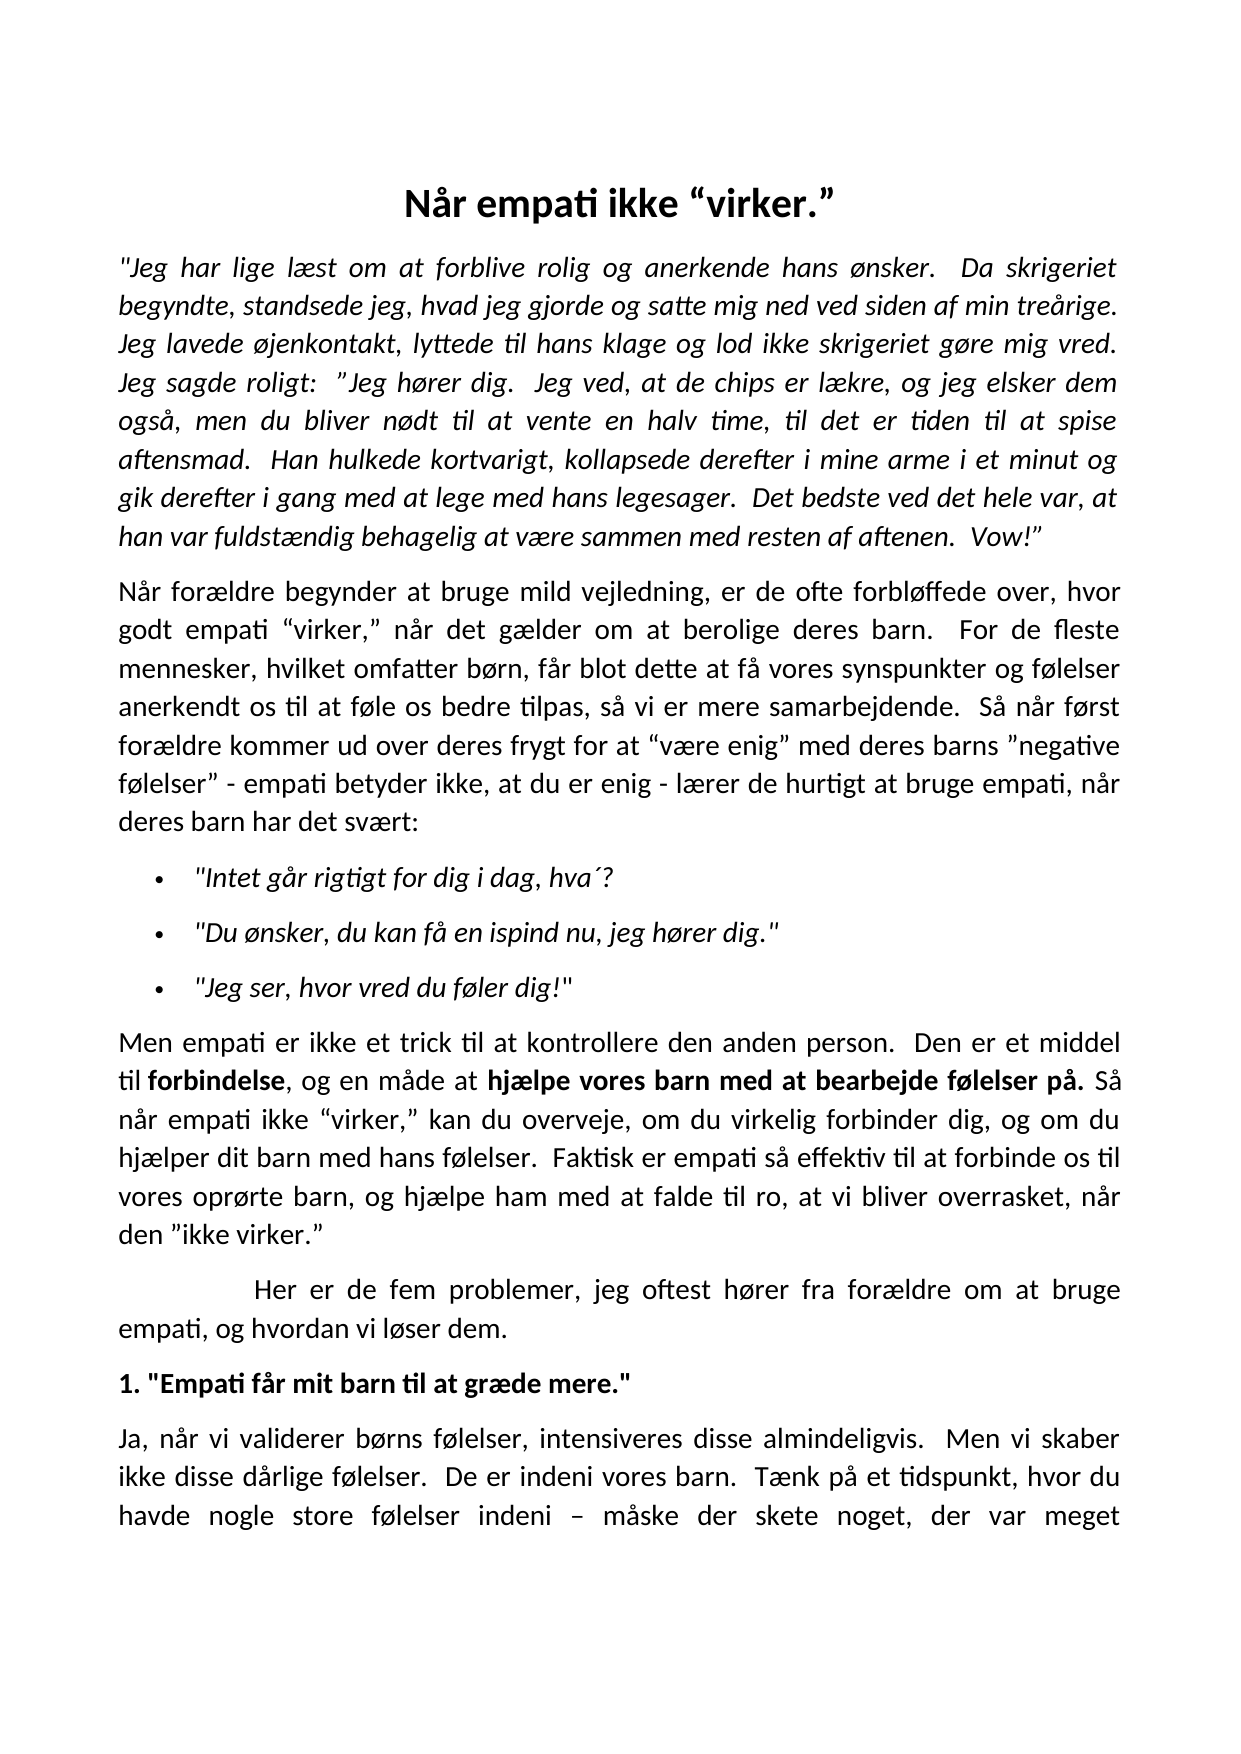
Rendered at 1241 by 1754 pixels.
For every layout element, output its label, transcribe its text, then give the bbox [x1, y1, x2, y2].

list "Jeg ser, hvor vred du føler dig!" [156, 969, 1122, 1004]
list "Intet går rigtigt for dig i dag, hva´? [156, 859, 1122, 894]
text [118, 1420, 1122, 1532]
text Når empati ikke “virker.” [118, 177, 1122, 228]
text Men empati er ikke et trick til at kontrollere den anden person. Den er et middel til forbindelse, og en måde at hjælpe vores barn med at bearbejde følelser på. Så når empati ikke “virker,” kan du overveje, om du virkelig forbinder dig, og om du hjælper dit barn med hans følelser. Faktisk er empati så effektiv til at forbinde os til vores oprørte barn, og hjælpe ham med at falde til ro, at vi bliver overrasket, når den ”ikke virker.” [118, 1024, 1122, 1252]
text Når forældre begynder at bruge mild vejledning, er de ofte forbløffede over, hvor godt empati “virker,” når det gælder om at berolige deres barn. For de fleste mennesker, hvilket omfatter børn, får blot dette at få vores synspunkter og følelser anerkendt os til at føle os bedre tilpas, så vi er mere samarbejdende. Så når først forældre kommer ud over deres frygt for at “være enig” med deres barns ”negative følelser” - empati betyder ikke, at du er enig - lærer de hurtigt at bruge empati, når deres barn har det svært: [118, 573, 1122, 839]
list "Du ønsker, du kan få en ispind nu, jeg hører dig." [156, 914, 1122, 949]
text 1. "Empati får mit barn til at græde mere." [118, 1365, 1122, 1400]
text Her er de fem problemer, jeg oftest hører fra forældre om at bruge empati, og hvordan vi løser dem. [118, 1271, 1122, 1345]
text "Jeg har lige læst om at forblive rolig og anerkende hans ønsker. Da skrigeriet begyndte, standsede jeg, hvad jeg gjorde og satte mig ned ved siden af min treårige. Jeg lavede øjenkontakt, lyttede til hans klage og lod ikke skrigeriet gøre mig vred. Jeg sagde roligt: ”Jeg hører dig. Jeg ved, at de chips er lækre, og jeg elsker dem også, men du bliver nødt til at vente en halv time, til det er tiden til at spise aftensmad. Han hulkede kortvarigt, kollapsede derefter i mine arme i et minut og gik derefter i gang med at lege med hans legesager. Det bedste ved det hele var, at han var fuldstændig behagelig at være sammen med resten af aftenen. Vow!” [118, 249, 1122, 553]
